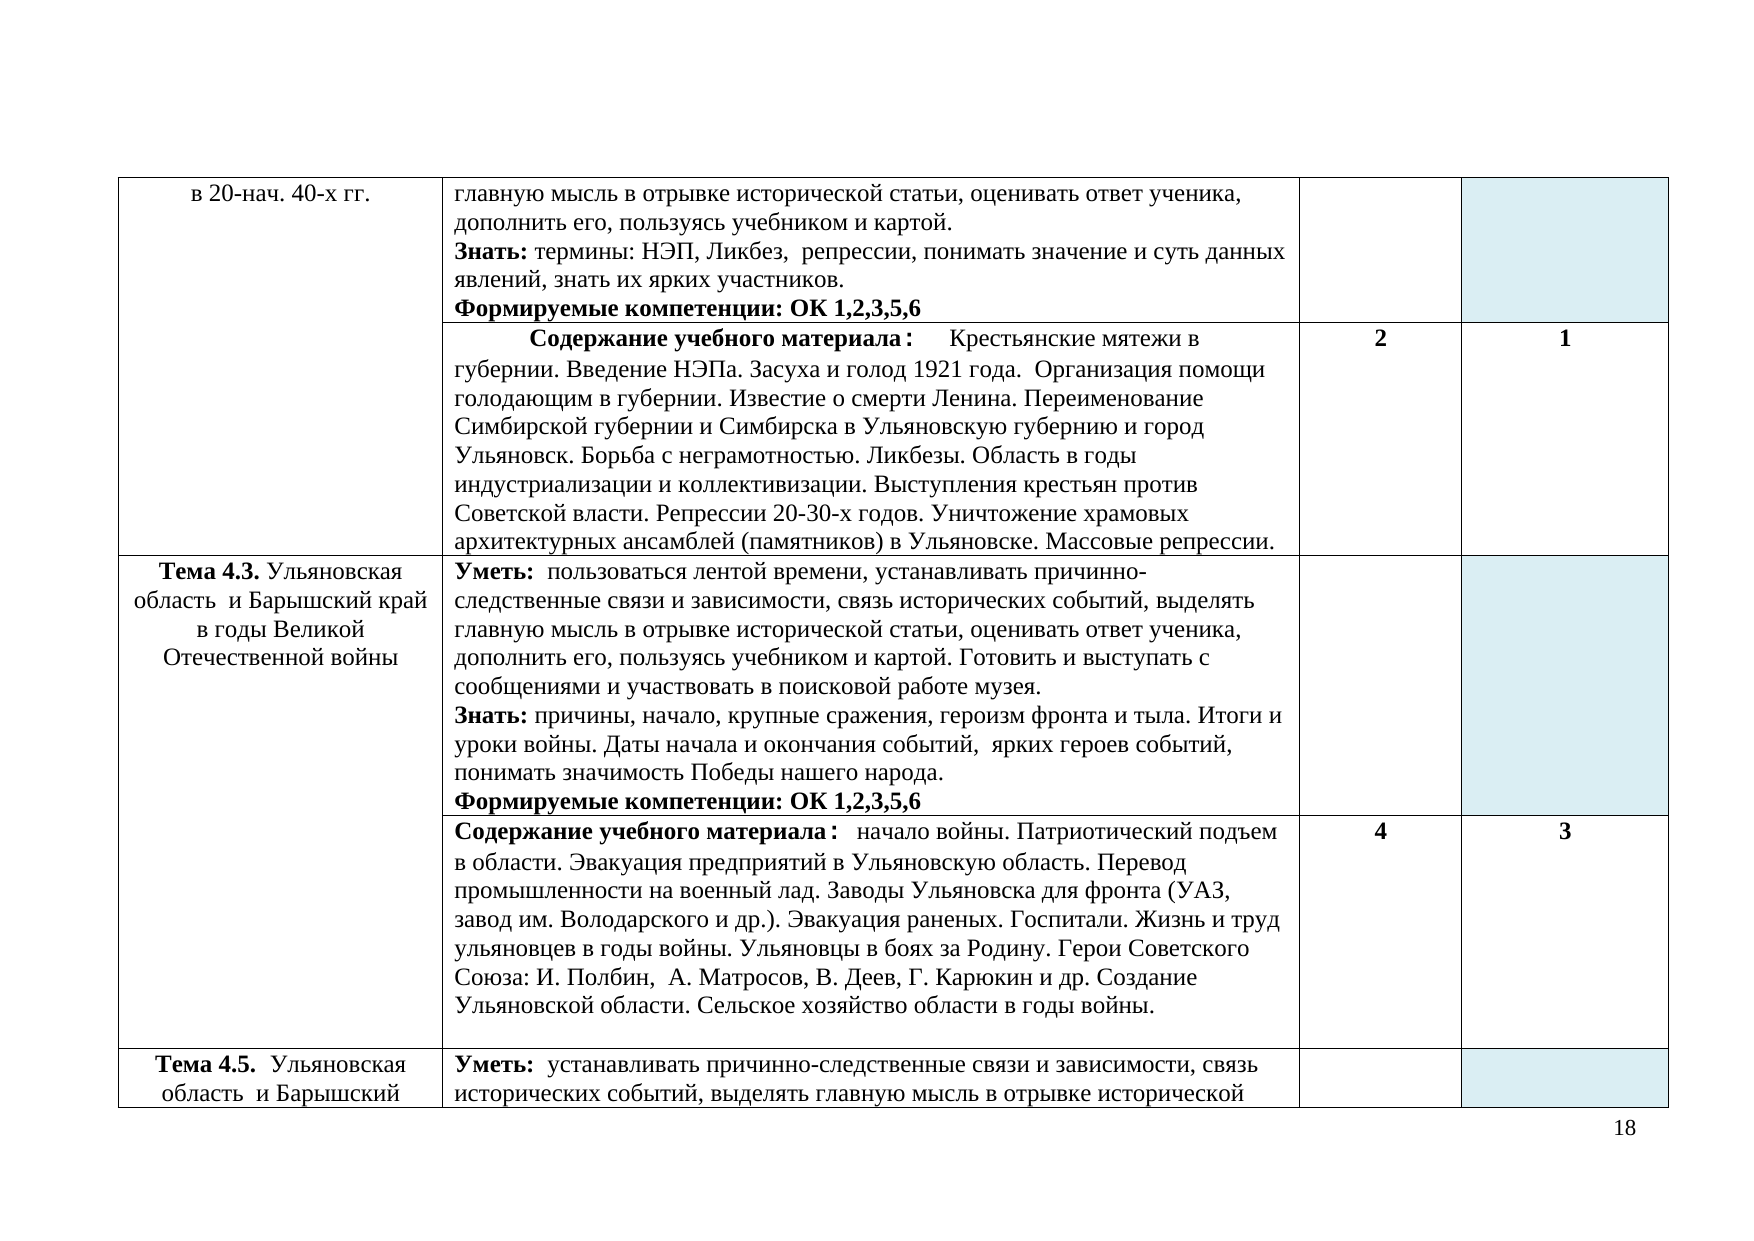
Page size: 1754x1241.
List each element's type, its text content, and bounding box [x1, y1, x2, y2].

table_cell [443, 1049, 1299, 1107]
table_cell Уметь: пользоваться лентой времени, устанавливать причинно-следственные связи и зависимости, связь исторических событий, выделять главную мысль в отрывке исторической статьи, оценивать ответ ученика, дополнить его, пользуясь учебником и картой. Готовить и выступать с сообщениями и участвовать в поисковой работе музея. Знать: причины, начало, крупные сражения, героизм фронта и тыла. Итоги и уроки войны. Даты начала и окончания событий, ярких героев событий, понимать значимость Победы нашего народа. Формируемые компетенции: ОК 1,2,3,5,6 [443, 556, 1299, 815]
table_cell [1462, 1049, 1668, 1107]
table_cell [1300, 556, 1461, 815]
table_cell [1462, 556, 1668, 815]
table_cell [1300, 178, 1461, 322]
table_cell Содержание учебного материала: Крестьянские мятежи в губернии. Введение НЭПа. Засуха и голод 1921 года. Организация помощи голодающим в губернии. Известие о смерти Ленина. Переименование Симбирской губернии и Симбирска в Ульяновскую губернию и город Ульяновск. Борьба с неграмотностью. Ликбезы. Область в годы индустриализации и коллективизации. Выступления крестьян против Советской власти. Репрессии 20-30-х годов. Уничтожение храмовых архитектурных ансамблей (памятников) в Ульяновске. Массовые репрессии. [443, 323, 1299, 555]
table_cell 1 [1462, 323, 1668, 555]
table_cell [119, 178, 442, 555]
table_cell [1300, 1049, 1461, 1107]
table_cell 2 [1300, 323, 1461, 555]
table_cell Тема 4.3. Ульяновская область и Барышский край в годы Великой Отечественной войны [119, 556, 442, 1048]
table_cell [1462, 178, 1668, 322]
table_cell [443, 178, 1299, 322]
table_cell 4 [1300, 816, 1461, 1048]
table_cell 3 [1462, 816, 1668, 1048]
table_cell Содержание учебного материала: начало войны. Патриотический подъем в области. Эвакуация предприятий в Ульяновскую область. Перевод промышленности на военный лад. Заводы Ульяновска для фронта (УАЗ, завод им. Володарского и др.). Эвакуация раненых. Госпитали. Жизнь и труд ульяновцев в годы войны. Ульяновцы в боях за Родину. Герои Советского Союза: И. Полбин, А. Матросов, В. Деев, Г. Карюкин и др. Создание Ульяновской области. Сельское хозяйство области в годы войны. [443, 816, 1299, 1048]
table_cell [119, 1049, 442, 1107]
